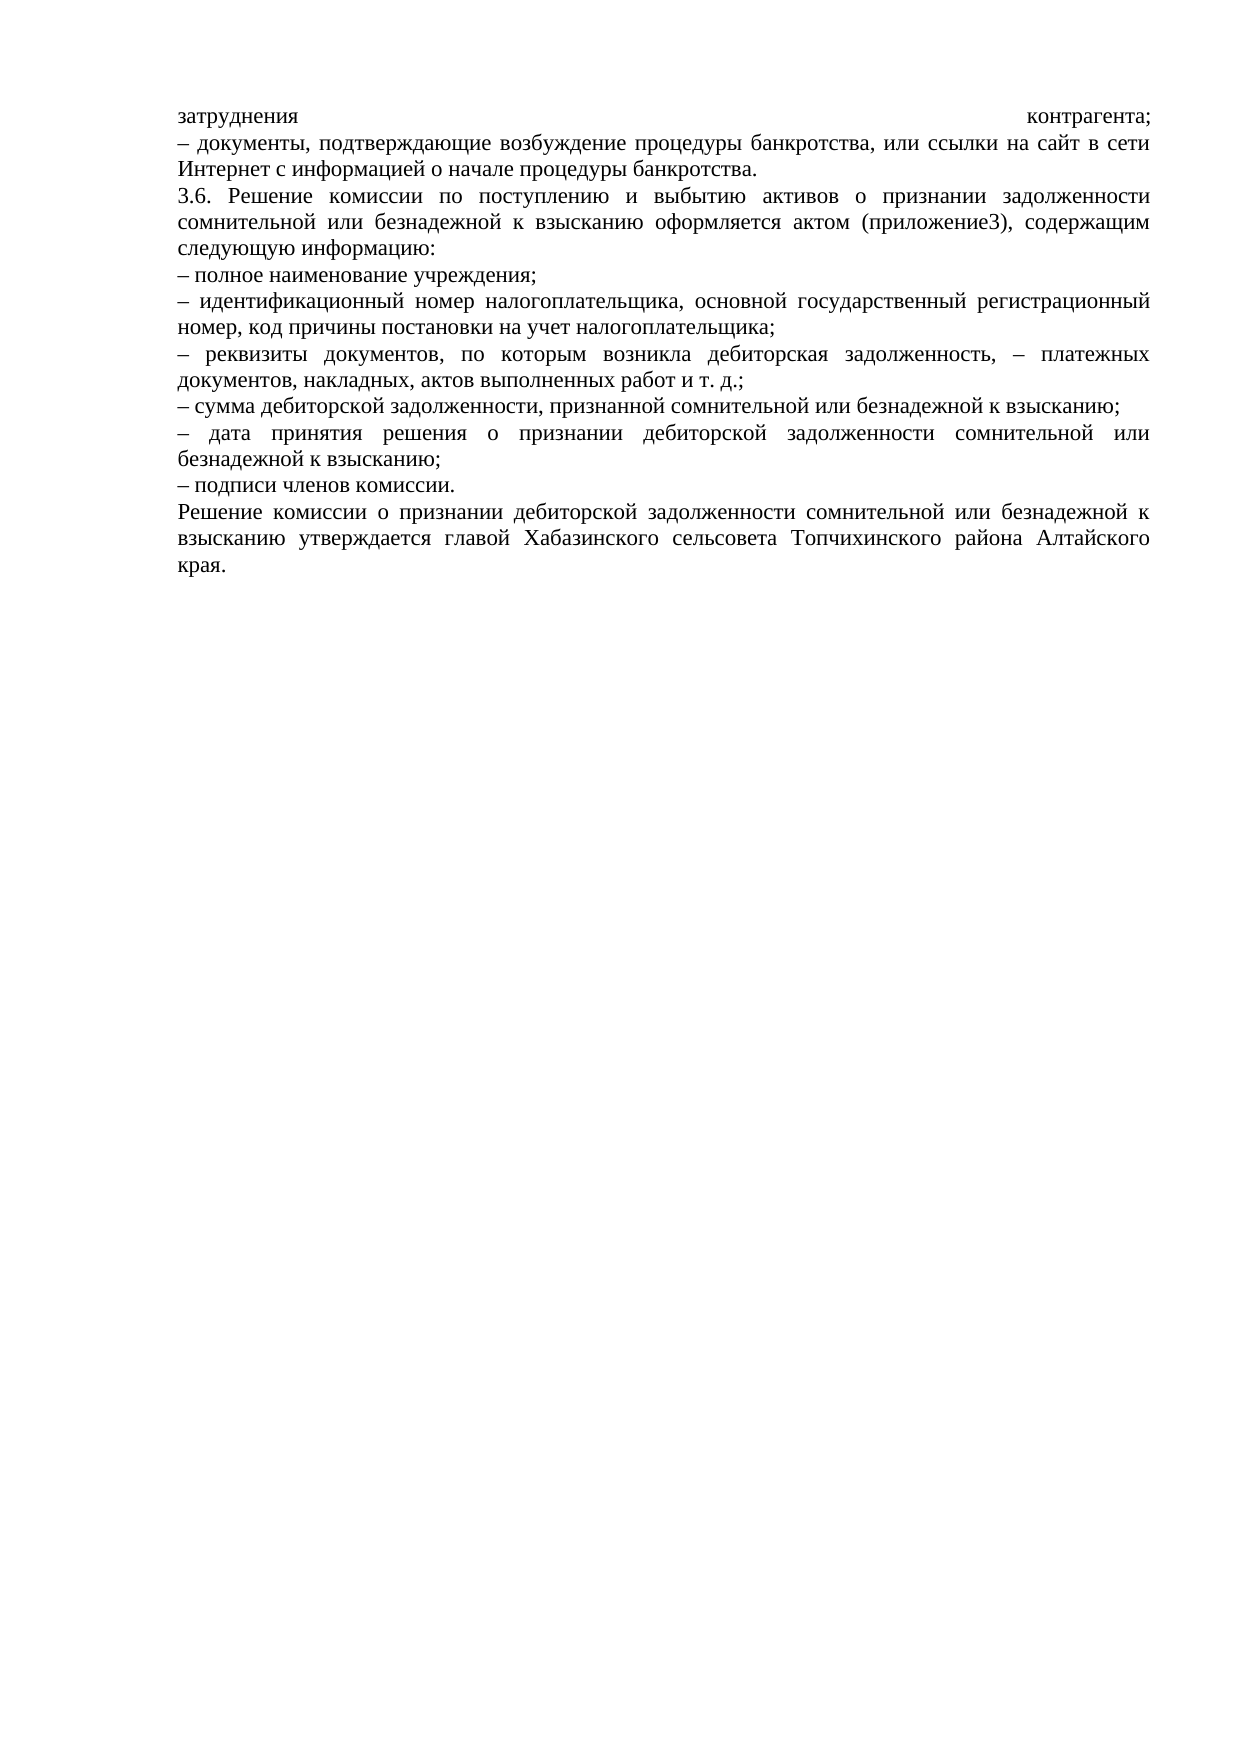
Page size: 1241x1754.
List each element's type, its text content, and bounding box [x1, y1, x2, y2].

text – сумма дебиторской задолженности, признанной сомнительной или безнадежной к взысканию; [177, 392, 1152, 419]
text Решение комиссии о признании дебиторской задолженности сомнительной или безнадежной к взысканию утверждается главой Хабазинского сельсовета Топчихинского района Алтайского края. [177, 498, 1152, 577]
text – реквизиты документов, по которым возникла дебиторская задолженность, – платежных документов, накладных, актов выполненных работ и т. д.; [177, 340, 1152, 392]
text 3.6. Решение комиссии по поступлению и выбытию активов о признании задолженности сомнительной или безнадежной к взысканию оформляется актом (приложение3), содержащим следующую информацию: [177, 182, 1152, 261]
text – дата принятия решения о признании дебиторской задолженности сомнительной или безнадежной к взысканию; [177, 419, 1152, 472]
text – подписи членов комиссии. [177, 472, 1152, 498]
text – идентификационный номер налогоплательщика, основной государственный регистрационный номер, код причины постановки на учет налогоплательщика; [177, 287, 1152, 340]
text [177, 103, 1152, 182]
text – полное наименование учреждения; [177, 261, 1152, 287]
